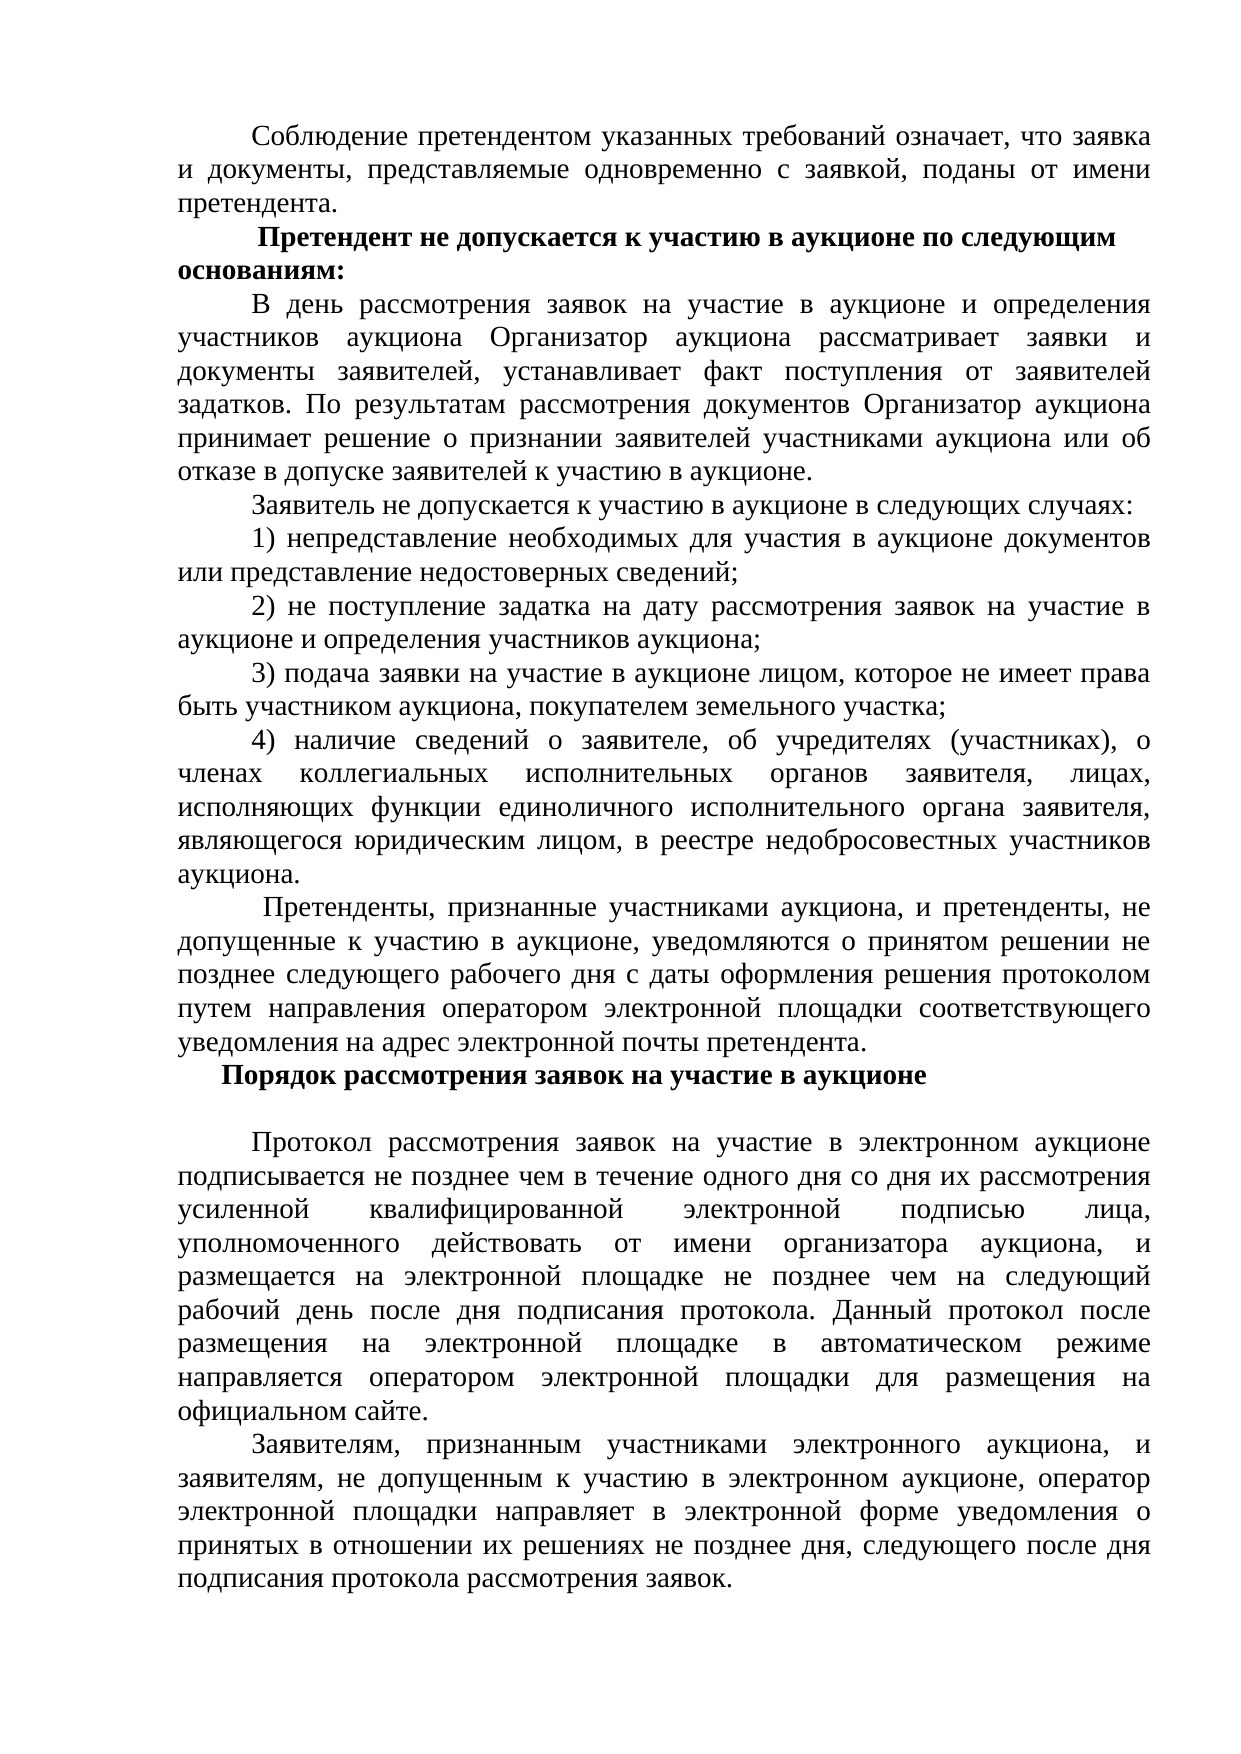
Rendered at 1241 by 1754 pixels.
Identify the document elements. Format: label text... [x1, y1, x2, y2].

text 1) непредставление необходимых для участия в аукционе документов или представление недостоверных сведений; [177, 521, 1152, 588]
text 4) наличие сведений о заявителе, об учредителях (участниках), о членах коллегиальных исполнительных органов заявителя, лицах, исполняющих функции единоличного исполнительного органа заявителя, являющегося юридическим лицом, в реестре недобросовестных участников аукциона. [177, 722, 1152, 889]
text В день рассмотрения заявок на участие в аукционе и определения участников аукциона Организатор аукциона рассматривает заявки и документы заявителей, устанавливает факт поступления от заявителей задатков. По результатам рассмотрения документов Организатор аукциона принимает решение о признании заявителей участниками аукциона или об отказе в допуске заявителей к участию в аукционе. [177, 286, 1152, 487]
text Протокол рассмотрения заявок на участие в электронном аукционе подписывается не позднее чем в течение одного дня со дня их рассмотрения усиленной квалифицированной электронной подписью лица, уполномоченного действовать от имени организатора аукциона, и размещается на электронной площадке не позднее чем на следующий рабочий день после дня подписания протокола. Данный протокол после размещения на электронной площадке в автоматическом режиме направляется оператором электронной площадки для размещения на официальном сайте. [177, 1124, 1152, 1426]
text 3) подача заявки на участие в аукционе лицом, которое не имеет права быть участником аукциона, покупателем земельного участка; [177, 655, 1152, 722]
text Соблюдение претендентом указанных требований означает, что заявка и документы, представляемые одновременно с заявкой, поданы от имени претендента. [177, 118, 1152, 219]
text Заявителям, признанным участниками электронного аукциона, и заявителям, не допущенным к участию в электронном аукционе, оператор электронной площадки направляет в электронной форме уведомления о принятых в отношении их решениях не позднее дня, следующего после дня подписания протокола рассмотрения заявок. [177, 1426, 1152, 1594]
text Порядок рассмотрения заявок на участие в аукционе [177, 1057, 1152, 1091]
text Претендент не допускается к участию в аукционе по следующим основаниям: [177, 219, 1152, 286]
text Заявитель не допускается к участию в аукционе в следующих случаях: [177, 487, 1152, 521]
text 2) не поступление задатка на дату рассмотрения заявок на участие в аукционе и определения участников аукциона; [177, 588, 1152, 655]
text Претенденты, признанные участниками аукциона, и претенденты, не допущенные к участию в аукционе, уведомляются о принятом решении не позднее следующего рабочего дня с даты оформления решения протоколом путем направления оператором электронной площадки соответствующего уведомления на адрес электронной почты претендента. [177, 889, 1152, 1057]
